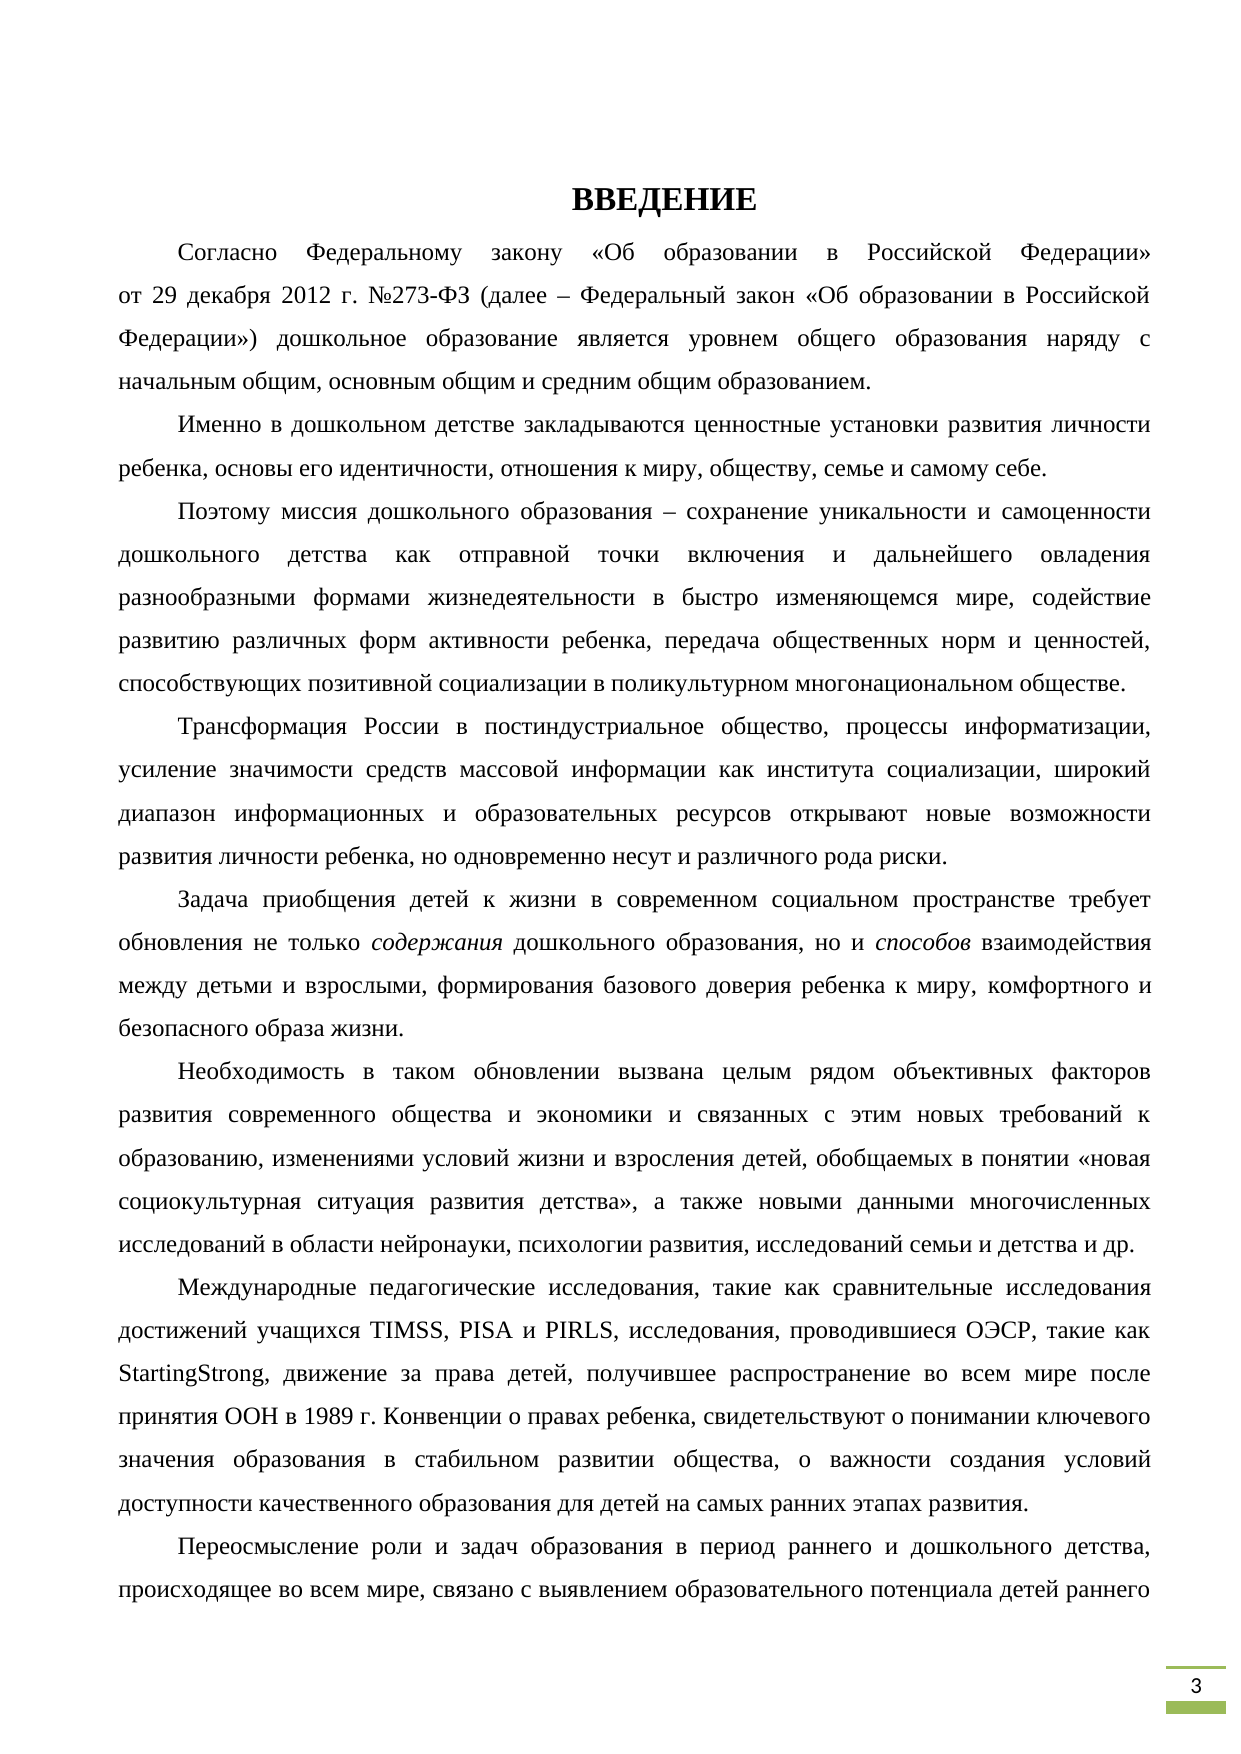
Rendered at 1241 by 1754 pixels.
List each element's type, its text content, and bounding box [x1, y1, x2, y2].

text ВВЕДЕНИЕ [118, 179, 1152, 218]
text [118, 1531, 1152, 1603]
text Согласно Федеральному закону «Об образовании в Российской Федерации» от 29 декабря 2012 г. №273-ФЗ (далее – Федеральный закон «Об образовании в Российской Федерации») дошкольное образование является уровнем общего образования наряду с начальным общим, основным общим и средним общим образованием. [118, 237, 1152, 395]
text Поэтому миссия дошкольного образования – сохранение уникальности и самоценности дошкольного детства как отправной точки включения и дальнейшего овладения разнообразными формами жизнедеятельности в быстро изменяющемся мире, содействие развитию различных форм активности ребенка, передача общественных норм и ценностей, способствующих позитивной социализации в поликультурном многонациональном обществе. [118, 496, 1152, 697]
text Задача приобщения детей к жизни в современном социальном пространстве требует обновления не только содержания дошкольного образования, но и способов взаимодействия между детьми и взрослыми, формирования базового доверия ребенка к миру, комфортного и безопасного образа жизни. [118, 884, 1152, 1042]
text Необходимость в таком обновлении вызвана целым рядом объективных факторов развития современного общества и экономики и связанных с этим новых требований к образованию, изменениями условий жизни и взросления детей, обобщаемых в понятии «новая социокультурная ситуация развития детства», а также новыми данными многочисленных исследований в области нейронауки, психологии развития, исследований семьи и детства и др. [118, 1056, 1152, 1258]
text Трансформация России в постиндустриальное общество, процессы информатизации, усиление значимости средств массовой информации как института социализации, широкий диапазон информационных и образовательных ресурсов открывают новые возможности развития личности ребенка, но одновременно несут и различного рода риски. [118, 711, 1152, 869]
text Международные педагогические исследования, такие как сравнительные исследования достижений учащихся TIMSS, PISA и PIRLS, исследования, проводившиеся ОЭСР, такие как StartingStrong, движение за права детей, получившее распространение во всем мире после принятия ООН в 1989 г. Конвенции о правах ребенка, свидетельствуют о понимании ключевого значения образования в стабильном развитии общества, о важности создания условий доступности качественного образования для детей на самых ранних этапах развития. [118, 1272, 1152, 1516]
text Именно в дошкольном детстве закладываются ценностные установки развития личности ребенка, основы его идентичности, отношения к миру, обществу, семье и самому себе. [118, 409, 1152, 481]
